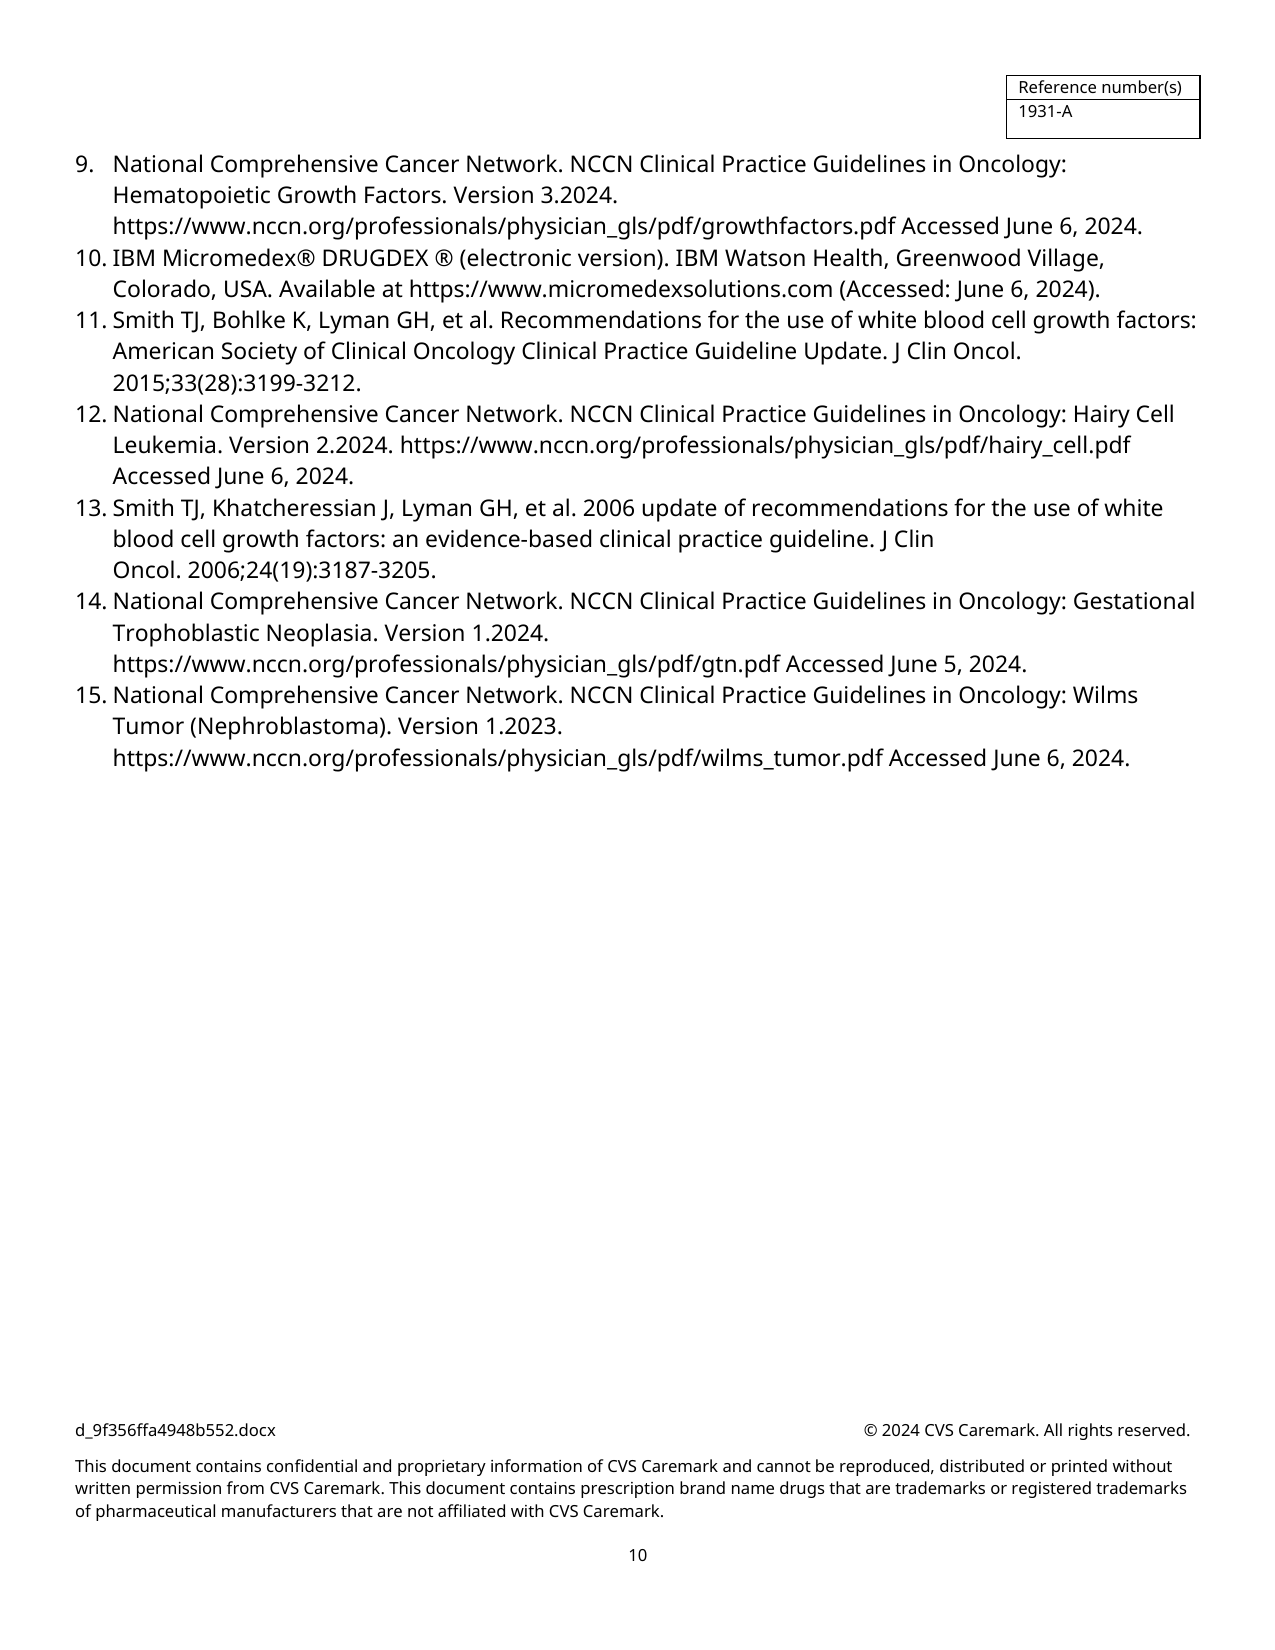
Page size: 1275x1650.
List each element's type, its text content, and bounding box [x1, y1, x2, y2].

text IBM Micromedex® DRUGDEX ® (electronic version). IBM Watson Health, Greenwood Village, Colorado, USA. Available at https://www.micromedexsolutions.com (Accessed: June 6, 2024). [75, 241, 1200, 304]
text Smith TJ, Khatcheressian J, Lyman GH, et al. 2006 update of recommendations for the use of white blood cell growth factors: an evidence-based clinical practice guideline. J Clin Oncol. 2006;24(19):3187-3205. [75, 491, 1200, 585]
text National Comprehensive Cancer Network. NCCN Clinical Practice Guidelines in Oncology: Gestational Trophoblastic Neoplasia. Version 1.2024. https://www.nccn.org/professionals/physician_gls/pdf/gtn.pdf Accessed June 5, 2024. [75, 585, 1200, 679]
text National Comprehensive Cancer Network. NCCN Clinical Practice Guidelines in Oncology: Hairy Cell Leukemia. Version 2.2024. https://www.nccn.org/professionals/physician_gls/pdf/hairy_cell.pdf Accessed June 6, 2024. [75, 398, 1200, 491]
text National Comprehensive Cancer Network. NCCN Clinical Practice Guidelines in Oncology: Wilms Tumor (Nephroblastoma). Version 1.2023. https://www.nccn.org/professionals/physician_gls/pdf/wilms_tumor.pdf Accessed June 6, 2024. [75, 679, 1200, 773]
text National Comprehensive Cancer Network. NCCN Clinical Practice Guidelines in Oncology: Hematopoietic Growth Factors. Version 3.2024. https://www.nccn.org/professionals/physician_gls/pdf/growthfactors.pdf Accessed June 6, 2024. [75, 148, 1200, 241]
text Smith TJ, Bohlke K, Lyman GH, et al. Recommendations for the use of white blood cell growth factors: American Society of Clinical Oncology Clinical Practice Guideline Update. J Clin Oncol. 2015;33(28):3199-3212. [75, 304, 1200, 398]
